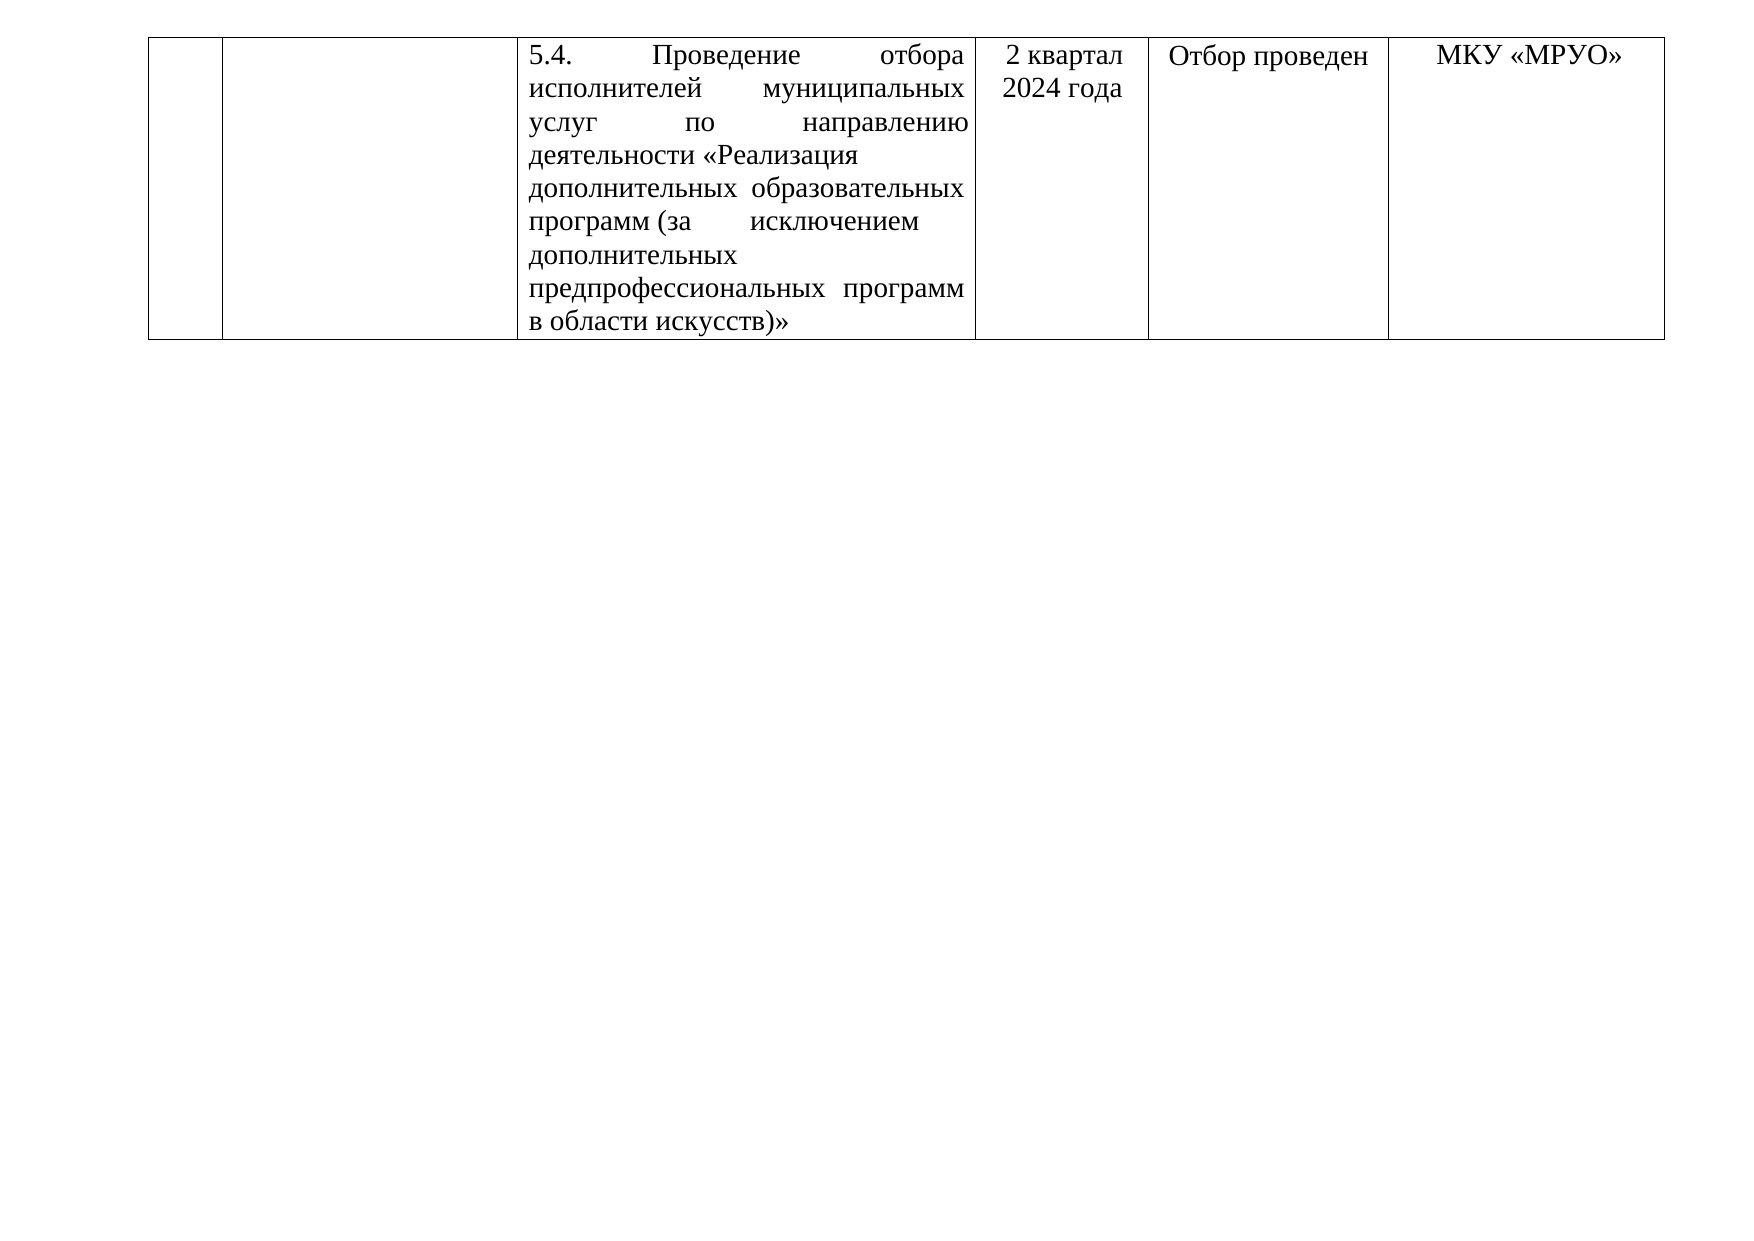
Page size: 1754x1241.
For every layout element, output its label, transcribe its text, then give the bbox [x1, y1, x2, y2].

table_cell МКУ «МРУО» [1389, 38, 1664, 339]
table_cell 2 квартал 2024 года [976, 38, 1148, 339]
table_cell Отбор проведен [1149, 38, 1388, 339]
table_cell 5.4. Проведение отбора исполнителей муниципальных услуг по направлению деятельности «Реализация дополнительных образовательных программ (за исключением дополнительных предпрофессиональных программ в области искусств)» [518, 38, 975, 339]
